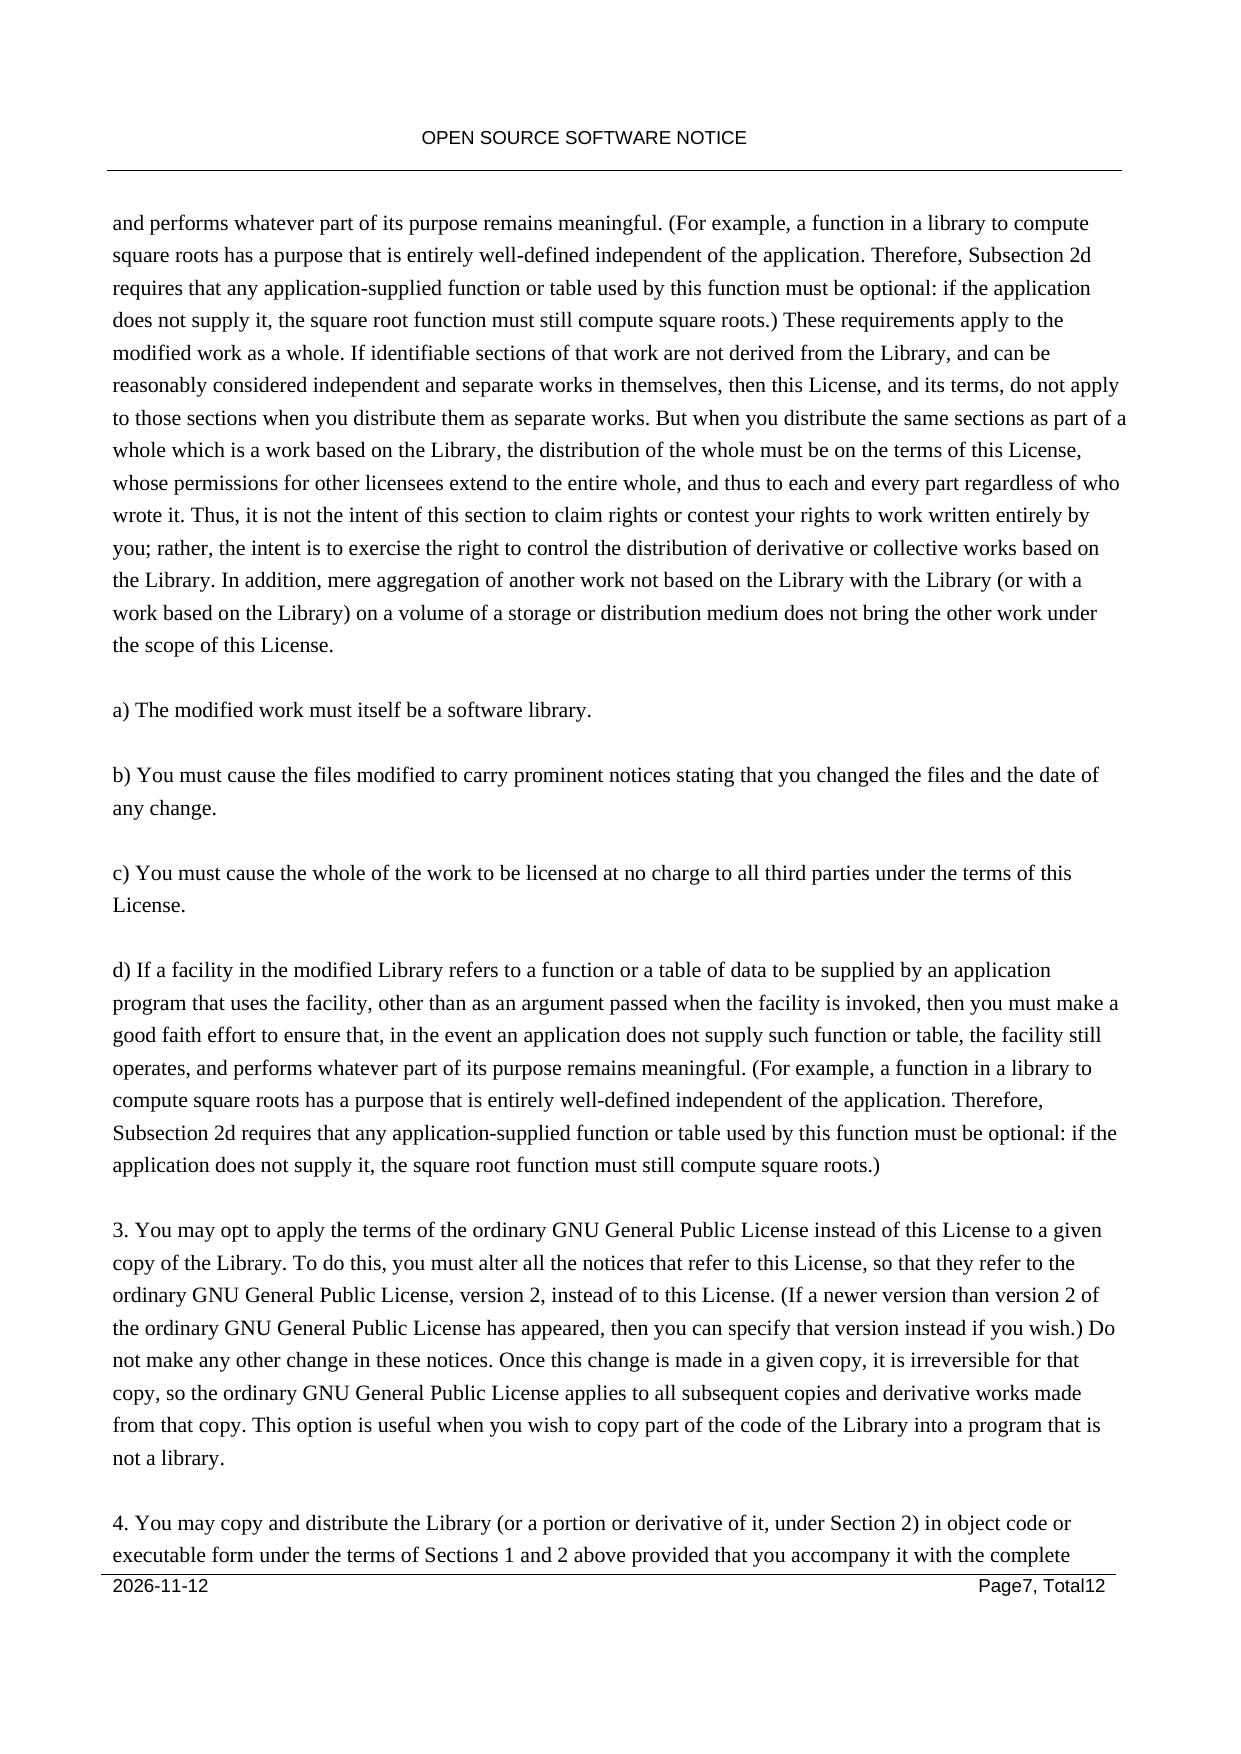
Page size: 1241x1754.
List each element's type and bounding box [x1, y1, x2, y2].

text [112, 206, 1128, 1571]
